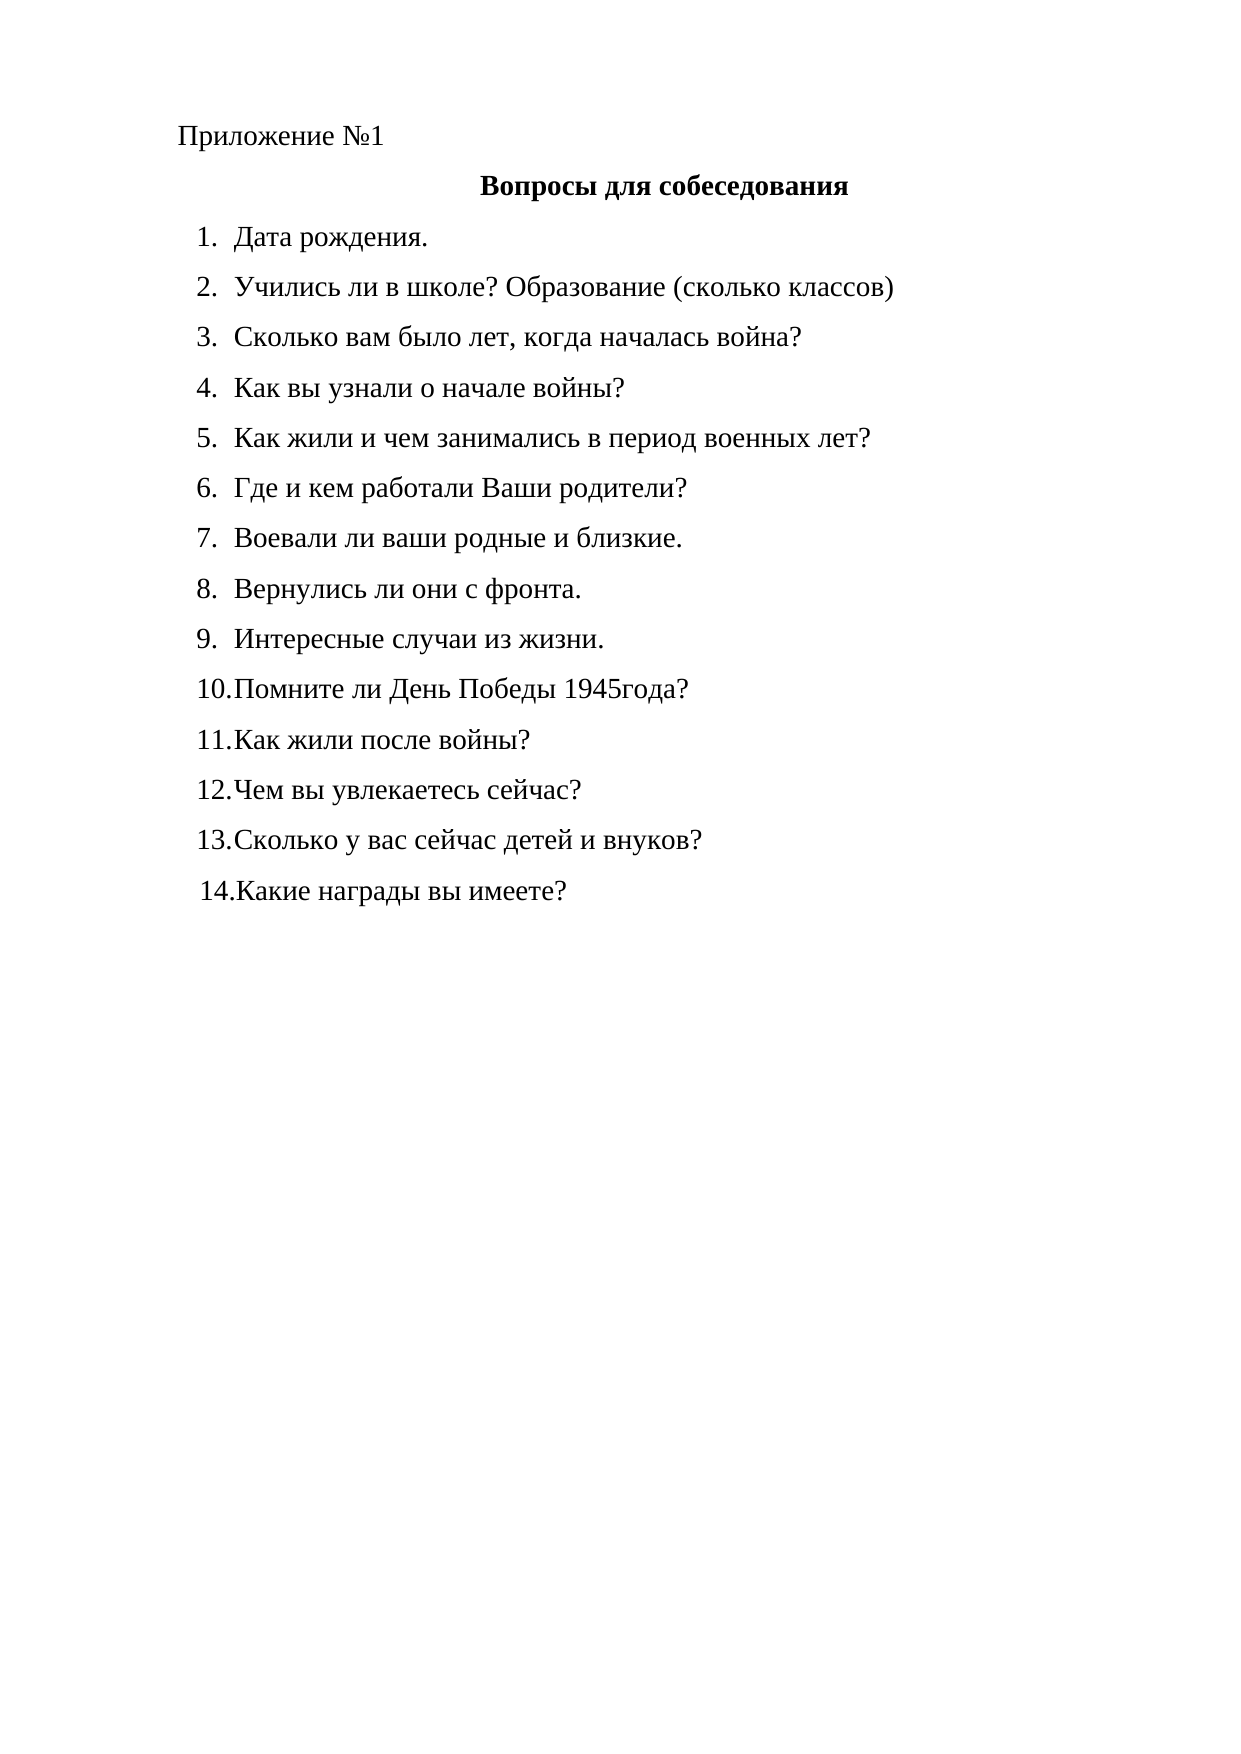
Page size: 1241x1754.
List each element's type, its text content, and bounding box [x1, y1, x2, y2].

list Чем вы увлекаетесь сейчас? [196, 772, 1152, 806]
list Как вы узнали о начале войны? [196, 370, 1152, 403]
text Приложение №1 [177, 118, 1152, 152]
text Вопросы для собеседования [177, 168, 1152, 202]
list Где и кем работали Ваши родители? [196, 470, 1152, 504]
list Помните ли День Победы 1945года? [196, 672, 1152, 705]
list Дата рождения. [196, 219, 1152, 252]
list Интересные случаи из жизни. [196, 621, 1152, 655]
list Как жили после войны? [196, 722, 1152, 755]
text 14.Какие награды вы имеете? [177, 873, 1152, 906]
list Сколько у вас сейчас детей и внуков? [196, 822, 1152, 856]
list Как жили и чем занимались в период военных лет? [196, 420, 1152, 453]
list Вернулись ли они с фронта. [196, 571, 1152, 604]
list Воевали ли ваши родные и близкие. [196, 521, 1152, 554]
list Сколько вам было лет, когда началась война? [196, 319, 1152, 353]
list Учились ли в школе? Образование (сколько классов) [196, 269, 1152, 303]
